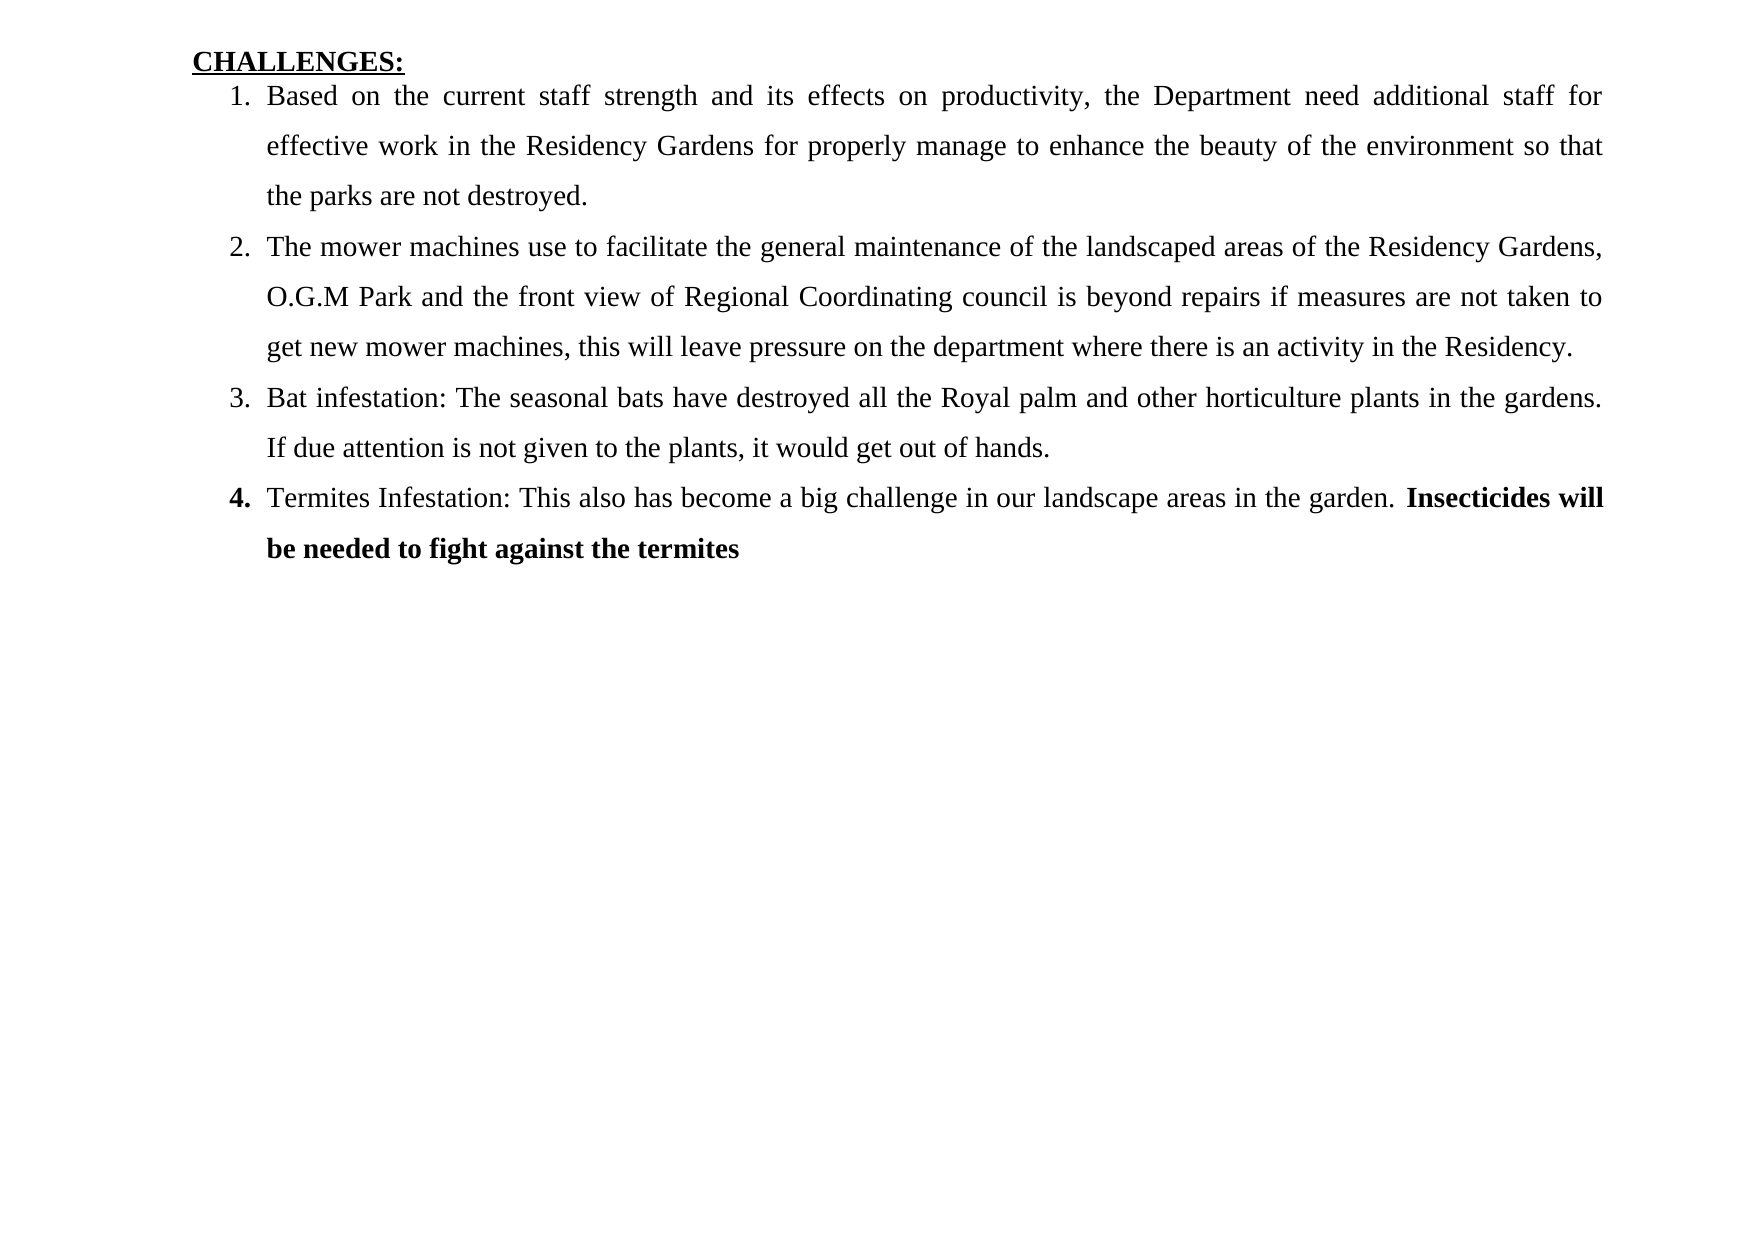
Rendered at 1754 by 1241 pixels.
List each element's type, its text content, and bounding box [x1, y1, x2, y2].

list Bat infestation: The seasonal bats have destroyed all the Royal palm and other horticulture plants in the gardens. If due attention is not given to the plants, it would get out of hands. [229, 380, 1604, 464]
text CHALLENGES: [192, 44, 1604, 78]
list Termites Infestation: This also has become a big challenge in our landscape areas in the garden. Insecticides will be needed to fight against the termites [229, 480, 1604, 564]
list The mower machines use to facilitate the general maintenance of the landscaped areas of the Residency Gardens, O.G.M Park and the front view of Regional Coordinating council is beyond repairs if measures are not taken to get new mower machines, this will leave pressure on the department where there is an activity in the Residency. [229, 229, 1604, 363]
list Based on the current staff strength and its effects on productivity, the Department need additional staff for effective work in the Residency Gardens for properly manage to enhance the beauty of the environment so that the parks are not destroyed. [229, 78, 1604, 212]
